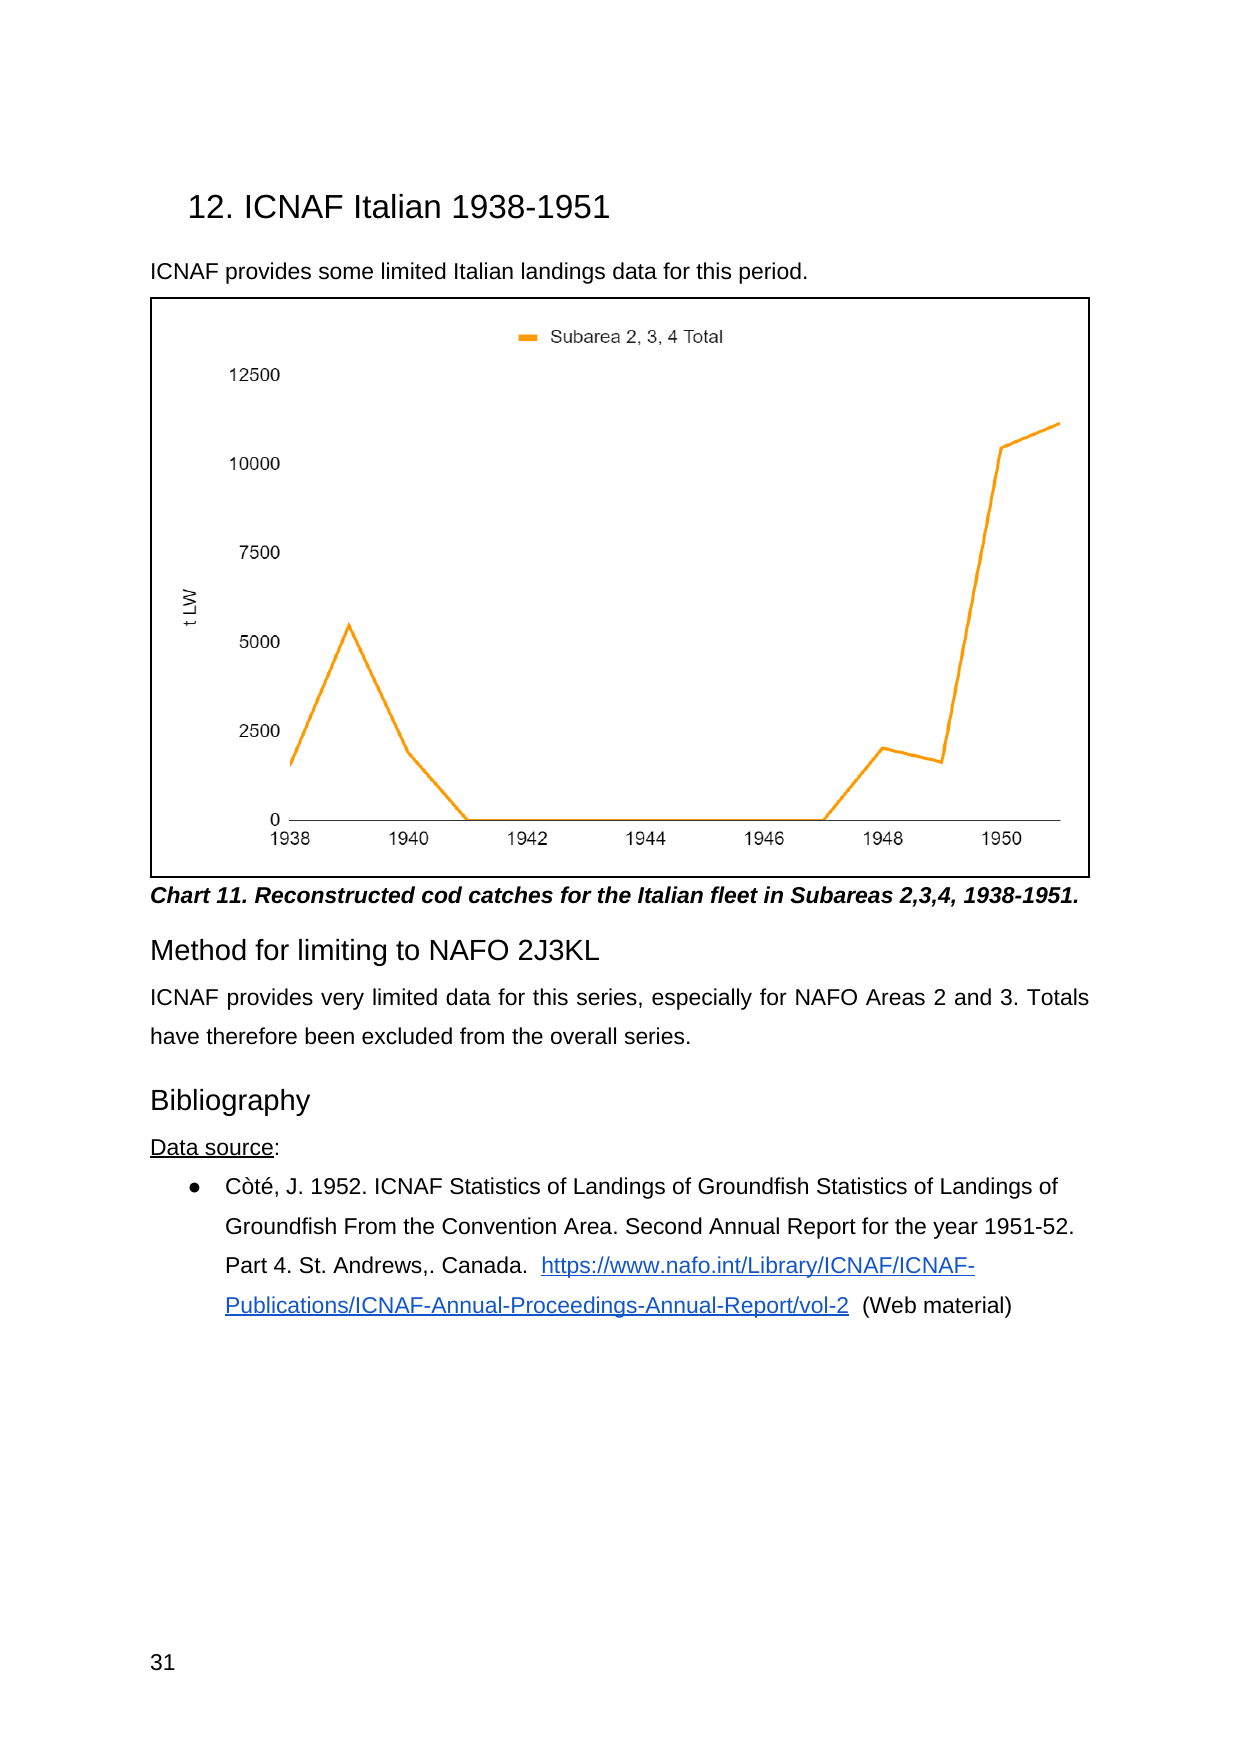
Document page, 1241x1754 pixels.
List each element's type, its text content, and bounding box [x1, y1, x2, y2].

text ICNAF provides some limited Italian landings data for this period. [150, 258, 1090, 284]
text Data source: [150, 1134, 1090, 1160]
text Method for limiting to NAFO 2J3KL [150, 933, 1090, 967]
text Bibliography [150, 1083, 1090, 1117]
list Còté, J. 1952. ICNAF Statistics of Landings of Groundfish Statistics of Landings of Groundfish From the Convention Area. Second Annual Report for the year 1951-52. Part 4. St. Andrews,. Canada. https://www.nafo.int/Library/ICNAF/ICNAF-Publications/ICNAF-Annual-Proceedings-Annual-Report/vol-2 (Web material) [187, 1173, 1090, 1318]
text Chart 11. Reconstructed cod catches for the Italian fleet in Subareas 2,3,4, 1938-1951. [150, 878, 1090, 908]
text ICNAF provides very limited data for this series, especially for NAFO Areas 2 and 3. Totals have therefore been excluded from the overall series. [150, 983, 1090, 1049]
subtitle ICNAF Italian 1938-1951 [187, 187, 1090, 226]
picture [152, 299, 1088, 876]
